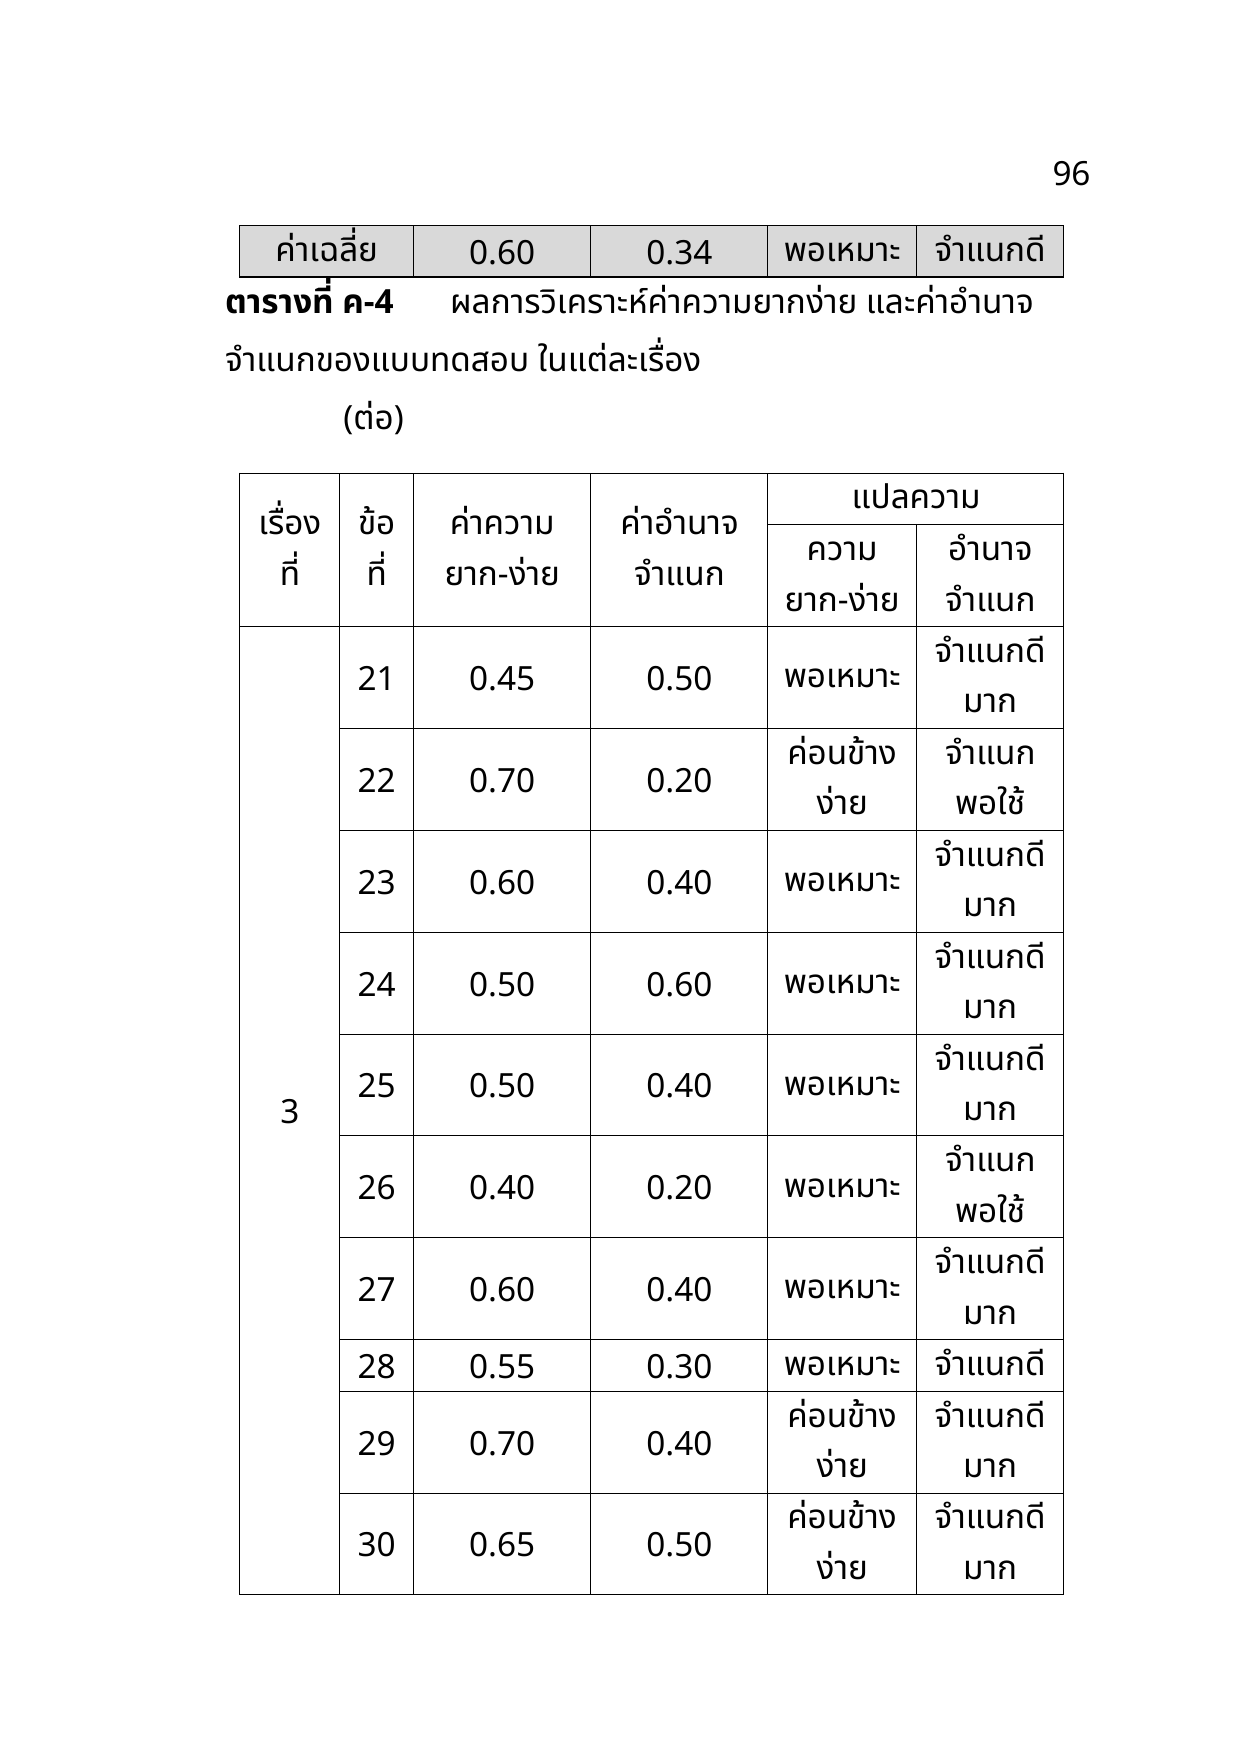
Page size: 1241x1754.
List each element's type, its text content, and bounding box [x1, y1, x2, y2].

table_cell 0.60 [414, 831, 590, 932]
table_cell จำแนกพอใช้ [917, 1136, 1063, 1237]
table_cell อำนาจจำแนก [917, 525, 1063, 626]
table_cell จำแนกดี [917, 1340, 1063, 1391]
table_cell 0.20 [591, 729, 767, 830]
table_cell 25 [340, 1035, 413, 1135]
table_cell 0.45 [414, 627, 590, 728]
table_cell จำแนกดี [917, 226, 1063, 276]
table_cell 0.40 [414, 1136, 590, 1237]
table_cell จำแนกดีมาก [917, 831, 1063, 932]
table_cell ค่อนข้างง่าย [768, 1392, 916, 1492]
table_cell พอเหมาะ [768, 1238, 916, 1339]
table_cell 0.50 [414, 933, 590, 1033]
table_cell จำแนกดีมาก [917, 1392, 1063, 1492]
table_cell จำแนกดีมาก [917, 933, 1063, 1033]
table_cell 0.40 [591, 831, 767, 932]
table_cell 0.60 [414, 1238, 590, 1339]
table_cell พอเหมาะ [768, 627, 916, 728]
text ตารางที่ ค-4 ผลการวิเคราะห์ค่าความยากง่าย และค่าอำนาจจำแนกของแบบทดสอบ ในแต่ละเรื่อง [225, 277, 1090, 386]
table_cell 30 [340, 1494, 413, 1594]
table_cell 0.50 [414, 1035, 590, 1135]
table_cell ค่อนข้างง่าย [768, 1494, 916, 1594]
table_cell 0.40 [591, 1392, 767, 1492]
table_cell พอเหมาะ [768, 1340, 916, 1391]
table_cell พอเหมาะ [768, 1136, 916, 1237]
table_cell 0.60 [414, 226, 590, 276]
table_cell 0.40 [591, 1035, 767, 1135]
table_header ค่าอำนาจจำแนก [591, 474, 767, 626]
table_header ค่าความยาก-ง่าย [414, 474, 590, 626]
table_cell 0.50 [591, 1494, 767, 1594]
table_cell 27 [340, 1238, 413, 1339]
table_cell 0.34 [591, 226, 767, 276]
table_cell จำแนกดีมาก [917, 1238, 1063, 1339]
table_cell 21 [340, 627, 413, 728]
table_cell 24 [340, 933, 413, 1033]
table_cell 0.30 [591, 1340, 767, 1391]
table_cell จำแนกดีมาก [917, 627, 1063, 728]
table_cell 0.60 [591, 933, 767, 1033]
table_cell 29 [340, 1392, 413, 1492]
table_cell พอเหมาะ [768, 226, 916, 276]
table_cell พอเหมาะ [768, 1035, 916, 1135]
table_cell 0.70 [414, 1392, 590, 1492]
table_cell จำแนกดีมาก [917, 1494, 1063, 1594]
table_cell ความยาก-ง่าย [768, 525, 916, 626]
table_header แปลความ [768, 474, 1063, 524]
table_cell 28 [340, 1340, 413, 1391]
table_cell 23 [340, 831, 413, 932]
table_cell ค่อนข้างง่าย [768, 729, 916, 830]
table_cell 0.20 [591, 1136, 767, 1237]
table_cell 0.40 [591, 1238, 767, 1339]
table_cell ค่าเฉลี่ย [240, 226, 413, 276]
table_cell 0.55 [414, 1340, 590, 1391]
table_cell พอเหมาะ [768, 831, 916, 932]
table_cell พอเหมาะ [768, 933, 916, 1033]
table_cell 0.70 [414, 729, 590, 830]
table_header เรื่องที่ [240, 474, 339, 626]
table_cell 0.65 [414, 1494, 590, 1594]
table_cell 0.50 [591, 627, 767, 728]
table_cell 3 [240, 627, 339, 1594]
text (ต่อ) [225, 393, 1090, 444]
table_cell จำแนกดีมาก [917, 1035, 1063, 1135]
table_cell 22 [340, 729, 413, 830]
table_header ข้อที่ [340, 474, 413, 626]
table_cell 26 [340, 1136, 413, 1237]
table_cell จำแนกพอใช้ [917, 729, 1063, 830]
